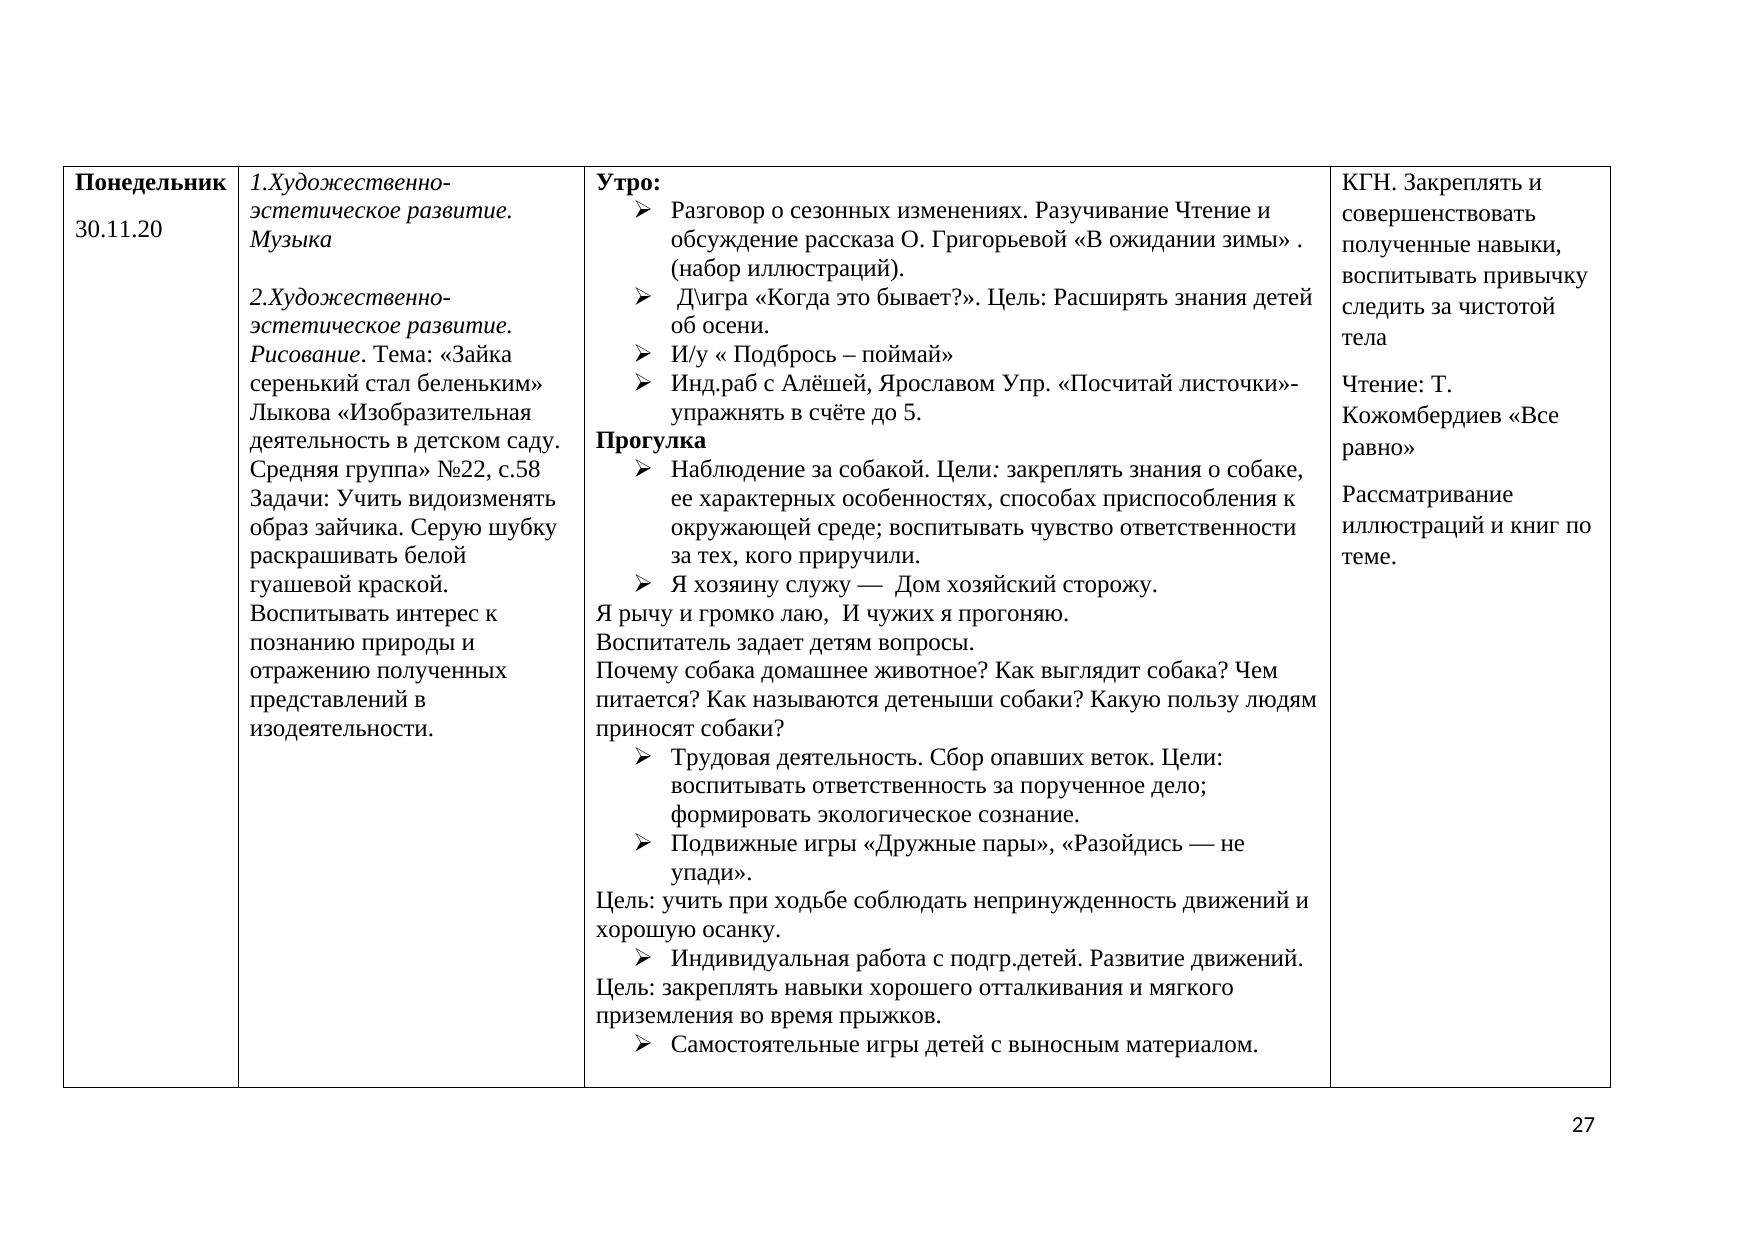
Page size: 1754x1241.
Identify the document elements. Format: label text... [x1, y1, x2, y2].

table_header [64, 167, 238, 1087]
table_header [239, 167, 584, 1087]
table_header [1331, 167, 1610, 1087]
